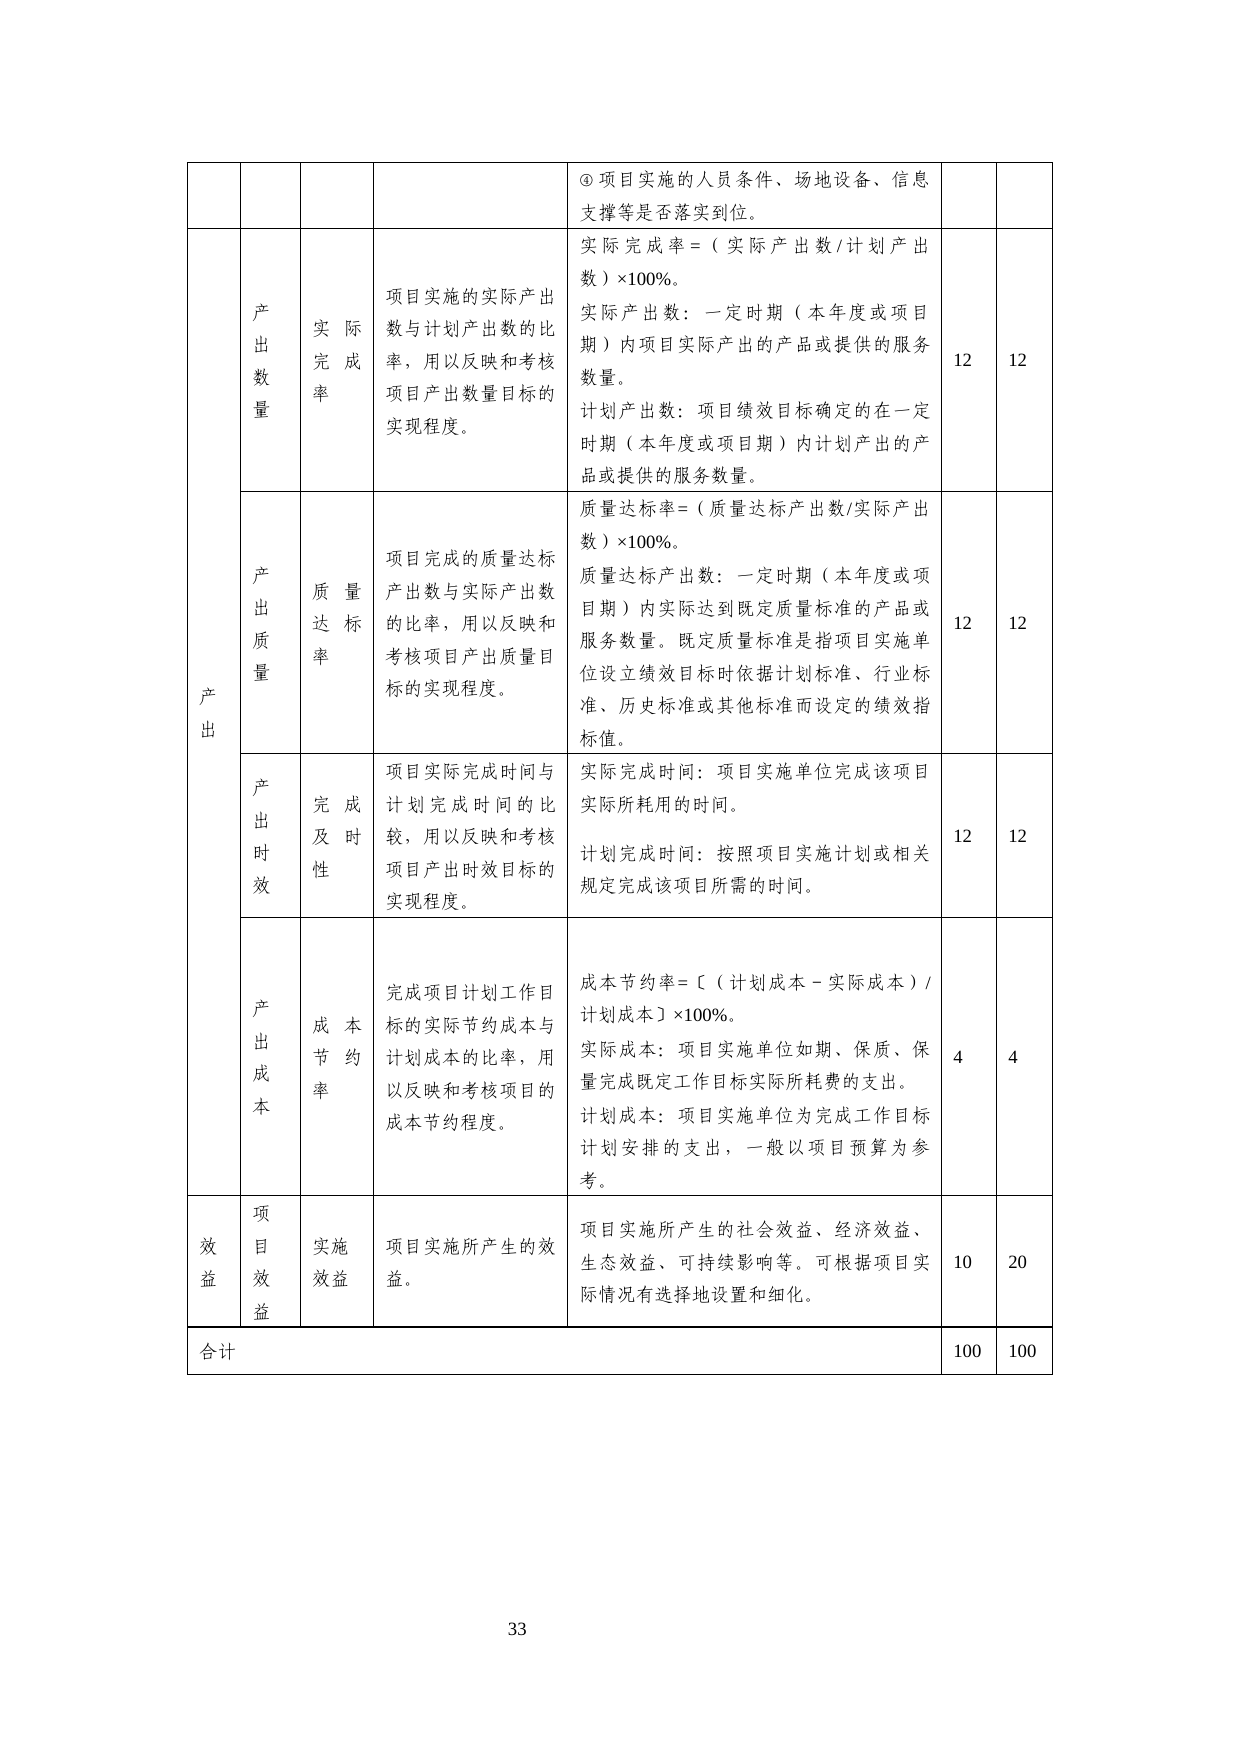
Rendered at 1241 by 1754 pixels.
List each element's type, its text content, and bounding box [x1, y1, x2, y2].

table_cell 项目完成的质量达标产出数与实际产出数的比率，用以反映和考核项目产出质量目标的实现程度。 [374, 492, 567, 753]
table_cell 完成及时性 [301, 754, 373, 917]
table_cell 4 [942, 918, 996, 1195]
table_cell 计划完成时间：按照项目实施计划或相关规定完成该项目所需的时间。 [568, 819, 941, 917]
table_cell 项目实施所产生的社会效益、经济效益、生态效益、可持续影响等。可根据项目实际情况有选择地设置和细化。 [568, 1196, 941, 1326]
table_cell 12 [942, 754, 996, 917]
table_cell 质量达标率 [301, 492, 373, 753]
table_cell 效益 [188, 1196, 240, 1326]
table_cell 实际完成率=（实际产出数/计划产出数）×100%。 [568, 229, 941, 294]
table_cell 计划成本：项目实施单位为完成工作目标计划安排的支出，一般以项目预算为参考。 [568, 1097, 941, 1195]
table_cell 实际完成率 [301, 229, 373, 491]
table_cell 计划产出数：项目绩效目标确定的在一定时期（本年度或项目期）内计划产出的产品或提供的服务数量。 [568, 393, 941, 491]
table_cell 100 [997, 1328, 1052, 1374]
table_cell 实际完成时间：项目实施单位完成该项目实际所耗用的时间。 [568, 754, 941, 819]
table_cell 项目实际完成时间与计划完成时间的比较，用以反映和考核项目产出时效目标的实现程度。 [374, 754, 567, 917]
table_cell 实际产出数：一定时期（本年度或项目期）内项目实际产出的产品或提供的服务数量。 [568, 294, 941, 393]
table_cell 质量达标产出数：一定时期（本年度或项目期）内实际达到既定质量标准的产品或服务数量。既定质量标准是指项目实施单位设立绩效目标时依据计划标准、行业标准、历史标准或其他标准而设定的绩效指标值。 [568, 557, 941, 753]
table_cell 4 [997, 918, 1052, 1195]
table_cell 实施 效益 [301, 1196, 373, 1326]
table_cell 12 [942, 229, 996, 491]
table_cell 合计 [188, 1328, 941, 1374]
table_cell ④项目实施的人员条件、场地设备、信息支撑等是否落实到位。 [568, 163, 941, 228]
table_cell 成本节约率=〔（计划成本－实际成本）/计划成本〕×100%。 [568, 965, 941, 1031]
table_cell 项目实施的实际产出数与计划产出数的比率，用以反映和考核项目产出数量目标的实现程度。 [374, 229, 567, 491]
table_cell 12 [997, 492, 1052, 753]
table_cell 12 [997, 229, 1052, 491]
table_cell 完成项目计划工作目标的实际节约成本与计划成本的比率，用以反映和考核项目的成本节约程度。 [374, 918, 567, 1195]
table_cell 实际成本：项目实施单位如期、保质、保量完成既定工作目标实际所耗费的支出。 [568, 1031, 941, 1097]
table_cell 项目实施所产生的效益。 [374, 1196, 567, 1326]
table_cell 产出 [188, 229, 240, 1195]
table_cell 产出数量 [241, 229, 300, 491]
table_cell 产出成本 [241, 918, 300, 1195]
table_cell 20 [997, 1196, 1052, 1326]
table_cell 产出质量 [241, 492, 300, 753]
table_cell 质量达标率=（质量达标产出数/实际产出数）×100%。 [568, 492, 941, 557]
table_cell [568, 918, 941, 965]
table_cell 产出时效 [241, 754, 300, 917]
table_cell 12 [942, 492, 996, 753]
table_cell 10 [942, 1196, 996, 1326]
table_cell 100 [942, 1328, 996, 1374]
table_cell 成本节约率 [301, 918, 373, 1195]
table_cell 项目效益 [241, 1196, 300, 1326]
table_cell 12 [997, 754, 1052, 917]
